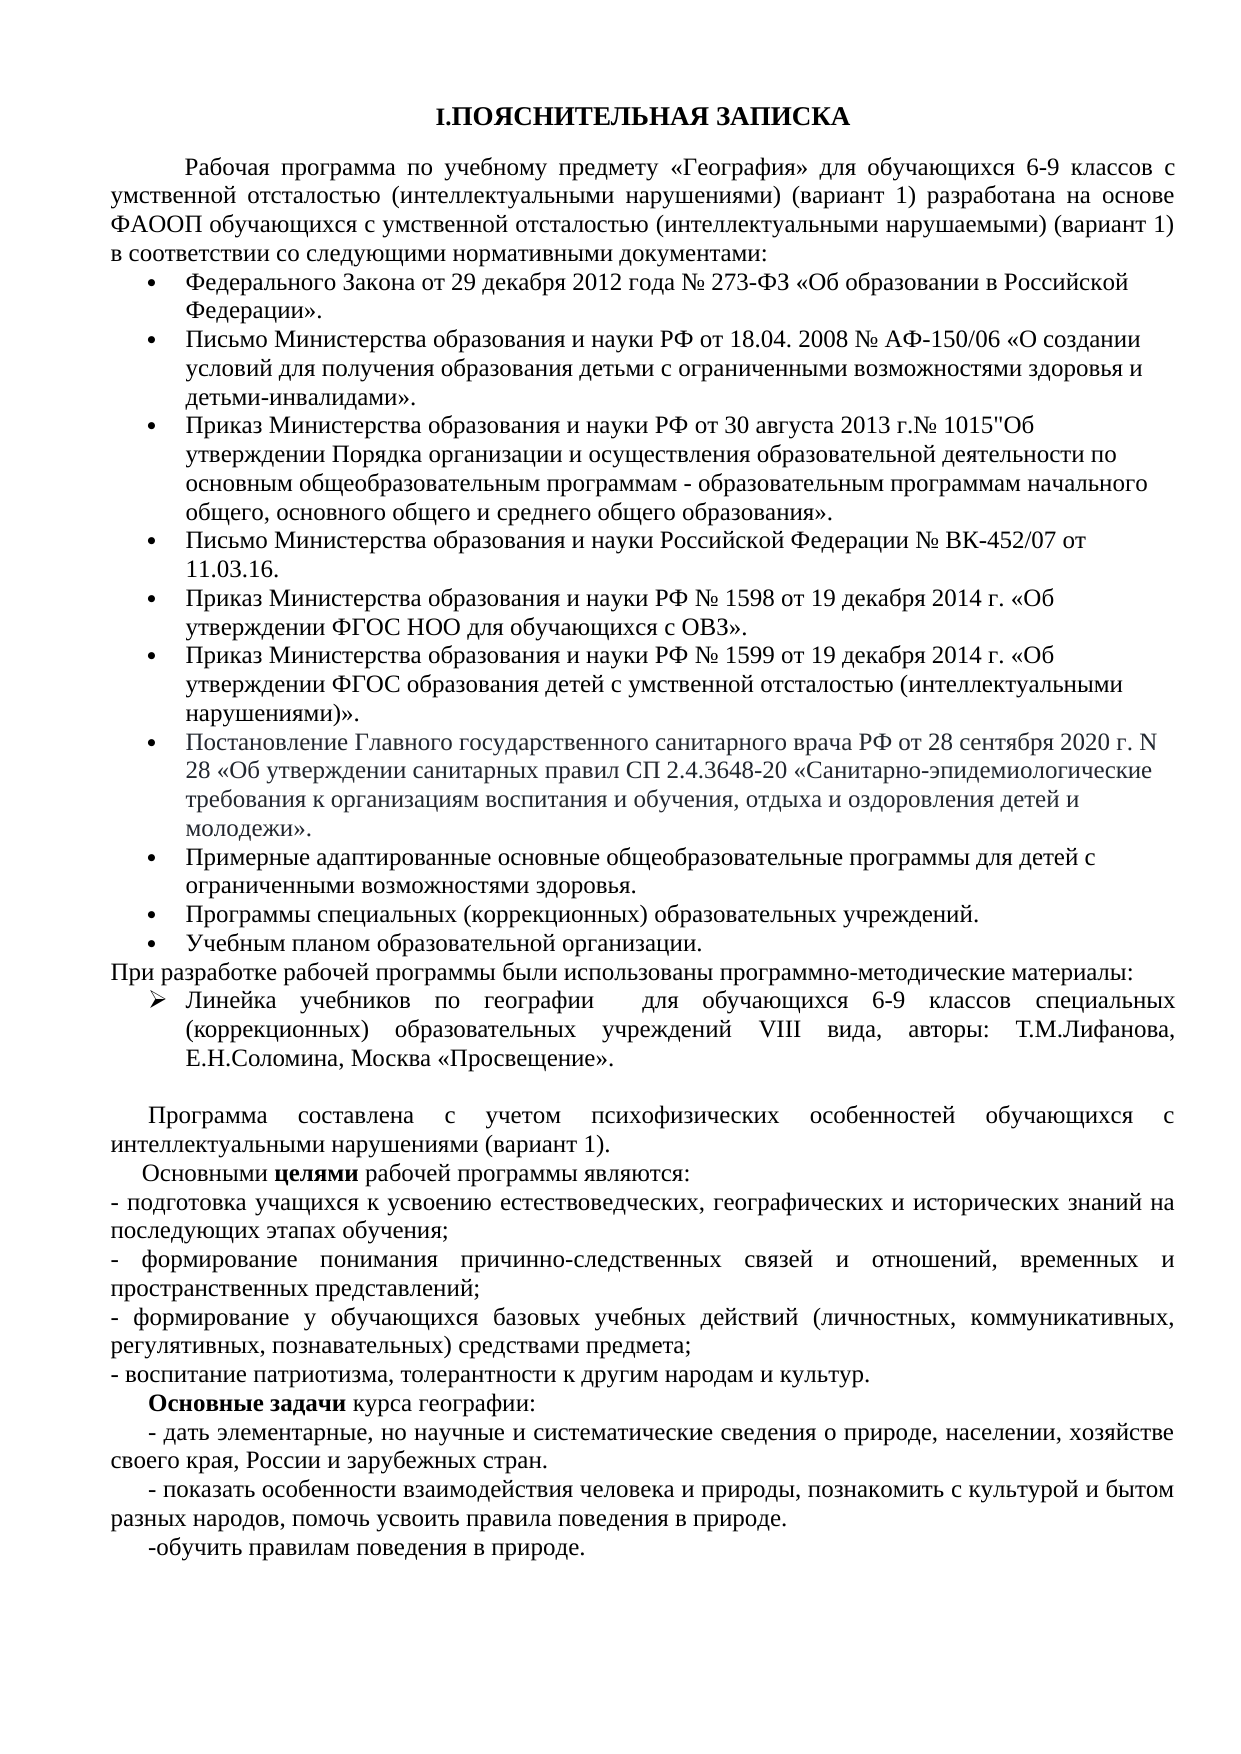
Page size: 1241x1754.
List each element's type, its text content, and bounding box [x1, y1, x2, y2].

list Линейка учебников по географии для обучающихся 6-9 классов специальных (коррекционных) образовательных учреждений VIII вида, авторы: Т.М.Лифанова, Е.Н.Соломина, Москва «Просвещение». [148, 985, 1176, 1072]
list Приказ Министерства образования и науки РФ № 1599 от 19 декабря 2014 г. «Об утверждении ФГОС образования детей с умственной отсталостью (интеллектуальными нарушениями)». [148, 640, 1176, 727]
list Приказ Министерства образования и науки РФ № 1598 от 19 декабря 2014 г. «Об утверждении ФГОС НОО для обучающихся с ОВЗ». [148, 583, 1176, 640]
text Программа составлена с учетом психофизических особенностей обучающихся с интеллектуальными нарушениями (вариант 1). [110, 1100, 1176, 1158]
list Приказ Министерства образования и науки РФ от 30 августа 2013 г.№ 1015"Об утверждении Порядка организации и осуществления образовательной деятельности по основным общеобразовательным программам - образовательным программам начального общего, основного общего и среднего общего образования». [148, 410, 1176, 525]
text - формирование понимания причинно-следственных связей и отношений, временных и пространственных представлений; [110, 1244, 1176, 1302]
text - показать особенности взаимодействия человека и природы, познакомить с культурой и бытом разных народов, помочь усвоить правила поведения в природе. [110, 1474, 1176, 1532]
list Письмо Министерства образования и науки РФ от 18.04. 2008 № АФ-150/06 «О создании условий для получения образования детьми с ограниченными возможностями здоровья и детьми-инвалидами». [148, 324, 1176, 410]
text - дать элементарные, но научные и систематические сведения о природе, населении, хозяйстве своего края, России и зарубежных стран. [110, 1417, 1176, 1474]
text Рабочая программа по учебному предмету «География» для обучающихся 6-9 классов с умственной отсталостью (интеллектуальными нарушениями) (вариант 1) разработана на основе ФАООП обучающихся с умственной отсталостью (интеллектуальными нарушаемыми) (вариант 1) в соответствии со следующими нормативными документами: [110, 152, 1176, 267]
text Основными целями рабочей программы являются: [110, 1158, 1176, 1187]
list Учебным планом образовательной организации. [148, 928, 1176, 957]
list Постановление Главного государственного санитарного врача РФ от 28 сентября 2020 г. N 28 «Об утверждении санитарных правил СП 2.4.3648-20 «Санитарно-эпидемиологические требования к организациям воспитания и обучения, отдыха и оздоровления детей и молодежи». [148, 727, 1176, 842]
text - воспитание патриотизма, толерантности к другим народам и культур. [110, 1359, 1176, 1388]
text При разработке рабочей программы были использованы программно-методические материалы: [110, 957, 1176, 985]
list Письмо Министерства образования и науки Российской Федерации № ВК-452/07 от 11.03.16. [148, 525, 1176, 583]
text I.ПОЯСНИТЕЛЬНАЯ ЗАПИСКА [110, 99, 1176, 131]
text -обучить правилам поведения в природе. [110, 1532, 1176, 1560]
text - подготовка учащихся к усвоению естествоведческих, географических и исторических знаний на последующих этапах обучения; [110, 1187, 1176, 1244]
list Примерные адаптированные основные общеобразовательные программы для детей с ограниченными возможностями здоровья. [148, 842, 1176, 899]
list Программы специальных (коррекционных) образовательных учреждений. [148, 899, 1176, 928]
list Федерального Закона от 29 декабря 2012 года № 273-ФЗ «Об образовании в Российской Федерации». [148, 267, 1176, 324]
text - формирование у обучающихся базовых учебных действий (личностных, коммуникативных, регулятивных, познавательных) средствами предмета; [110, 1302, 1176, 1359]
text Основные задачи курса географии: [110, 1388, 1176, 1417]
